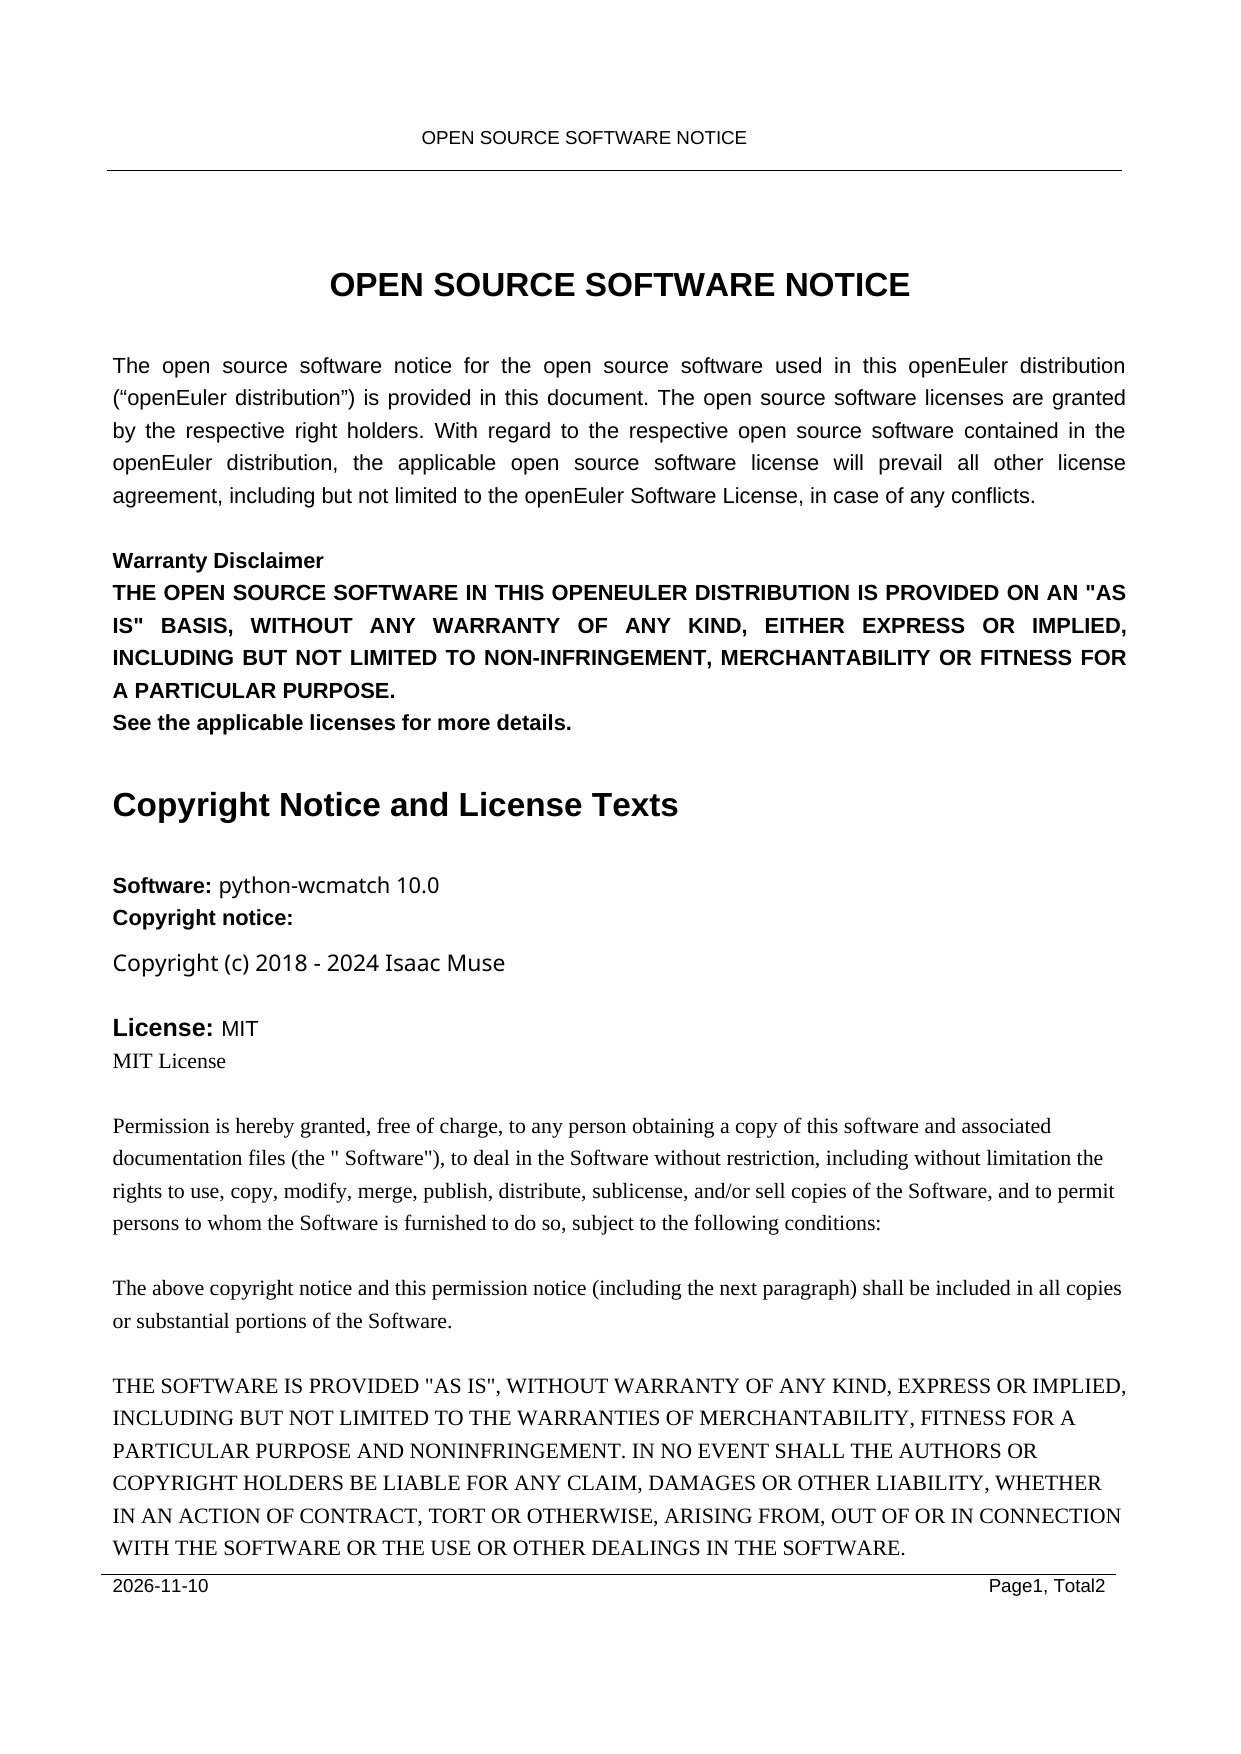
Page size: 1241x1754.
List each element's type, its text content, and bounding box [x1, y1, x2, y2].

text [112, 1044, 1128, 1564]
text The open source software notice for the open source software used in this openEuler distribution (“openEuler distribution”) is provided in this document. The open source software licenses are granted by the respective right holders. With regard to the respective open source software contained in the openEuler distribution, the applicable open source software license will prevail all other license agreement, including but not limited to the openEuler Software License, in case of any conflicts. [112, 349, 1128, 511]
text OPEN SOURCE SOFTWARE NOTICE [112, 251, 1128, 316]
title Software: python-wcmatch 10.0 [112, 869, 1128, 901]
text License: MIT [112, 1012, 1128, 1044]
text Copyright (c) 2018 - 2024 Isaac Muse [112, 947, 1128, 1012]
text Copyright Notice and License Texts [112, 771, 1128, 836]
text Copyright notice: [112, 901, 1128, 934]
text Warranty Disclaimer [112, 544, 1128, 576]
text THE OPEN SOURCE SOFTWARE IN THIS OPENEULER DISTRIBUTION IS PROVIDED ON AN "AS IS" BASIS, WITHOUT ANY WARRANTY OF ANY KIND, EITHER EXPRESS OR IMPLIED, INCLUDING BUT NOT LIMITED TO NON-INFRINGEMENT, MERCHANTABILITY OR FITNESS FOR A PARTICULAR PURPOSE. See the applicable licenses for more details. [112, 576, 1128, 739]
